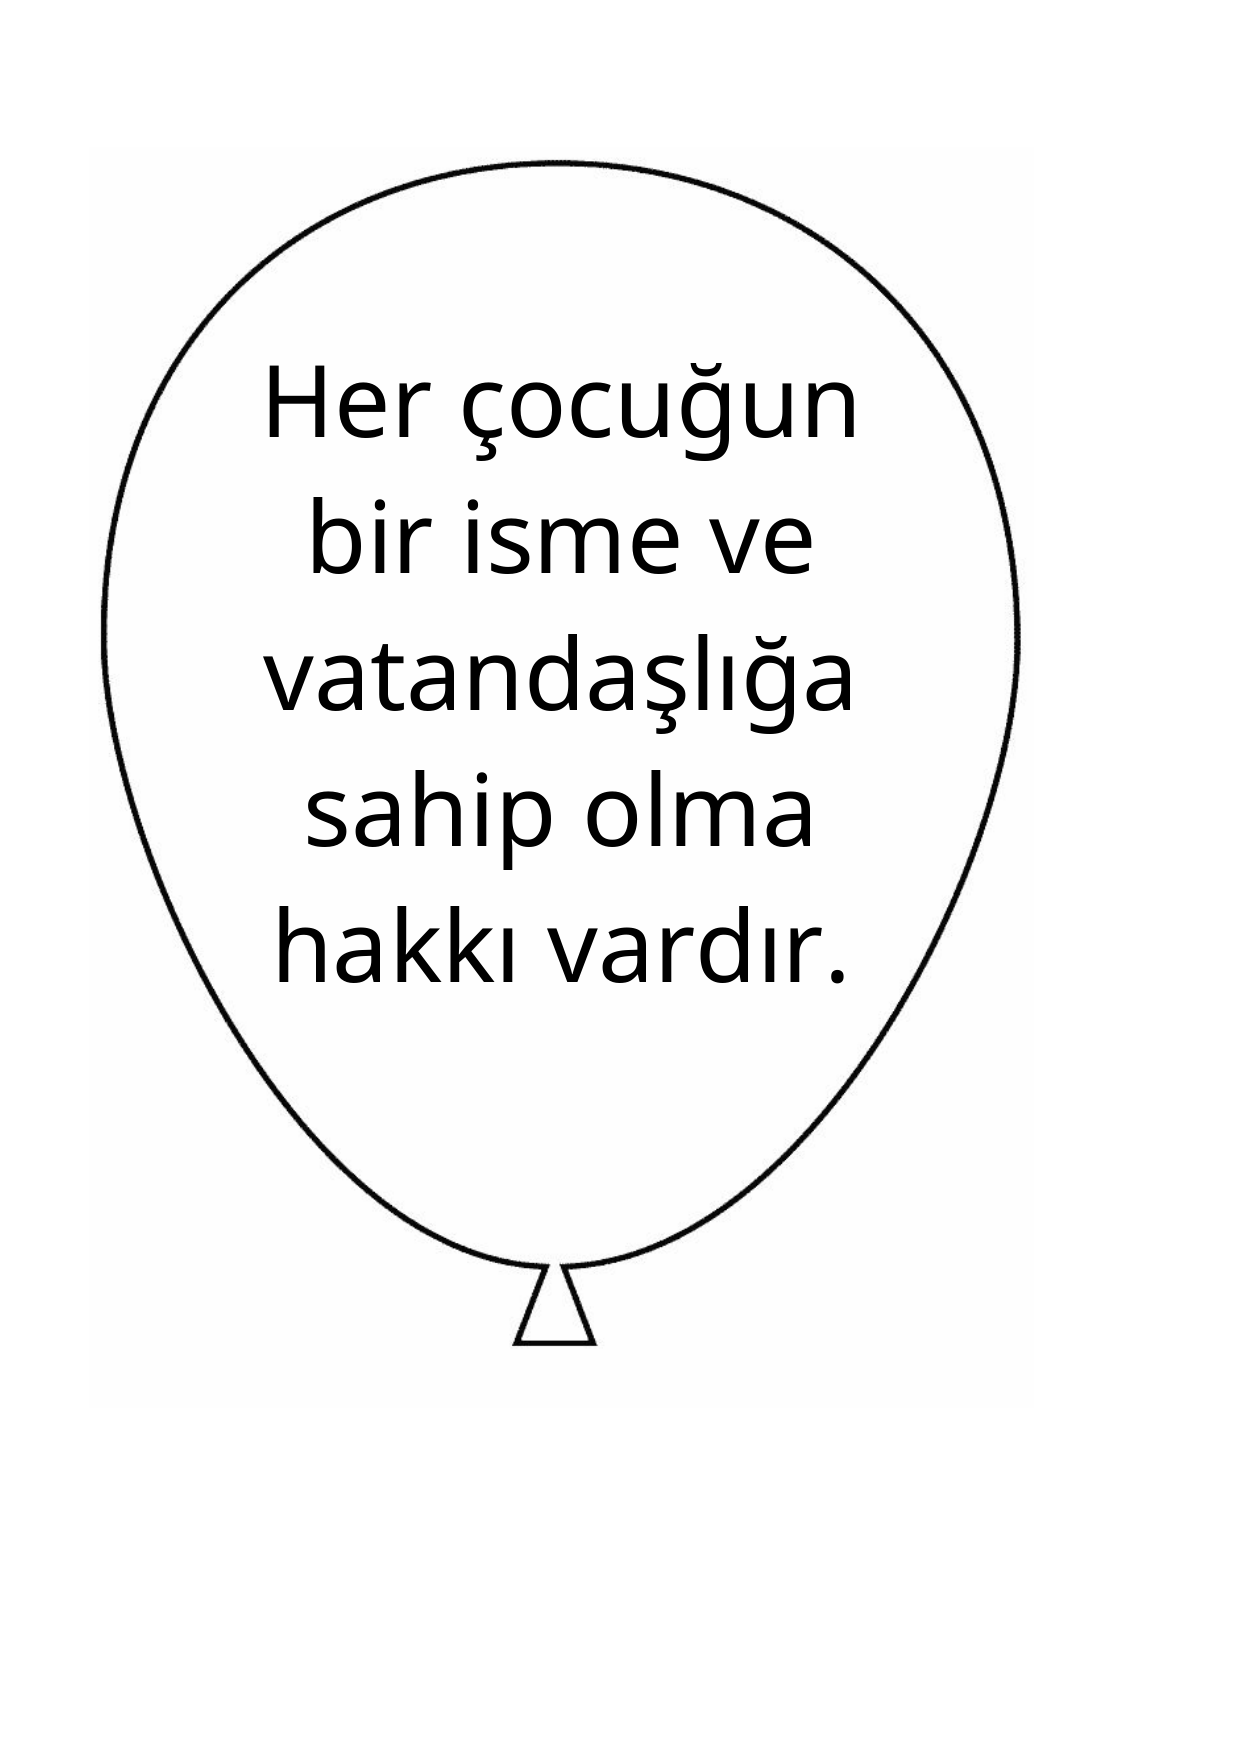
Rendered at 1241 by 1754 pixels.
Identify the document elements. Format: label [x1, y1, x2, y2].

picture [88, 147, 1034, 1408]
